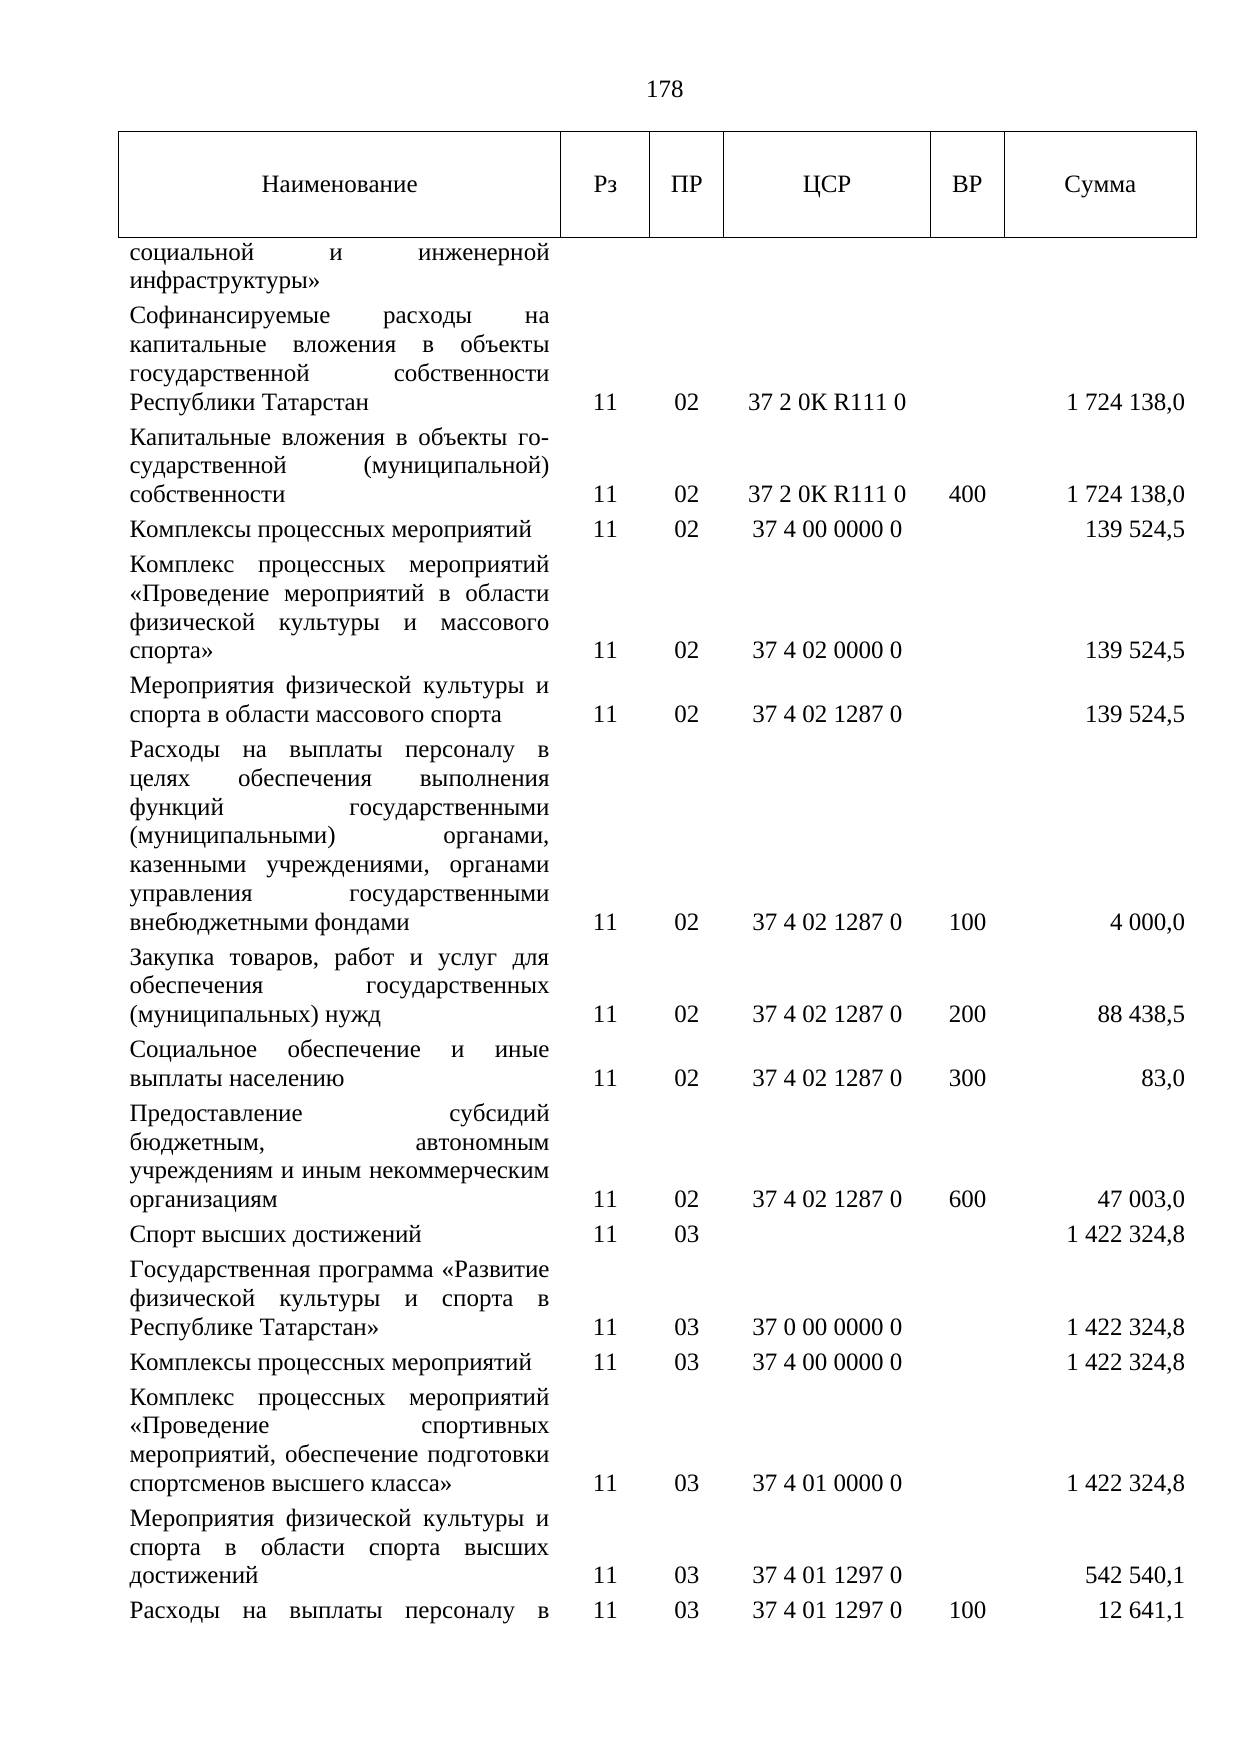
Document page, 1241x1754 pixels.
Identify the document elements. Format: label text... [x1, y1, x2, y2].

table_header Рз [561, 132, 649, 237]
table_header Сумма [1005, 132, 1196, 237]
table_header ЦСР [724, 132, 930, 237]
table_header ВР [931, 132, 1004, 237]
table_header ПР [650, 132, 723, 237]
table_header Наименование [119, 132, 560, 237]
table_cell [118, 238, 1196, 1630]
